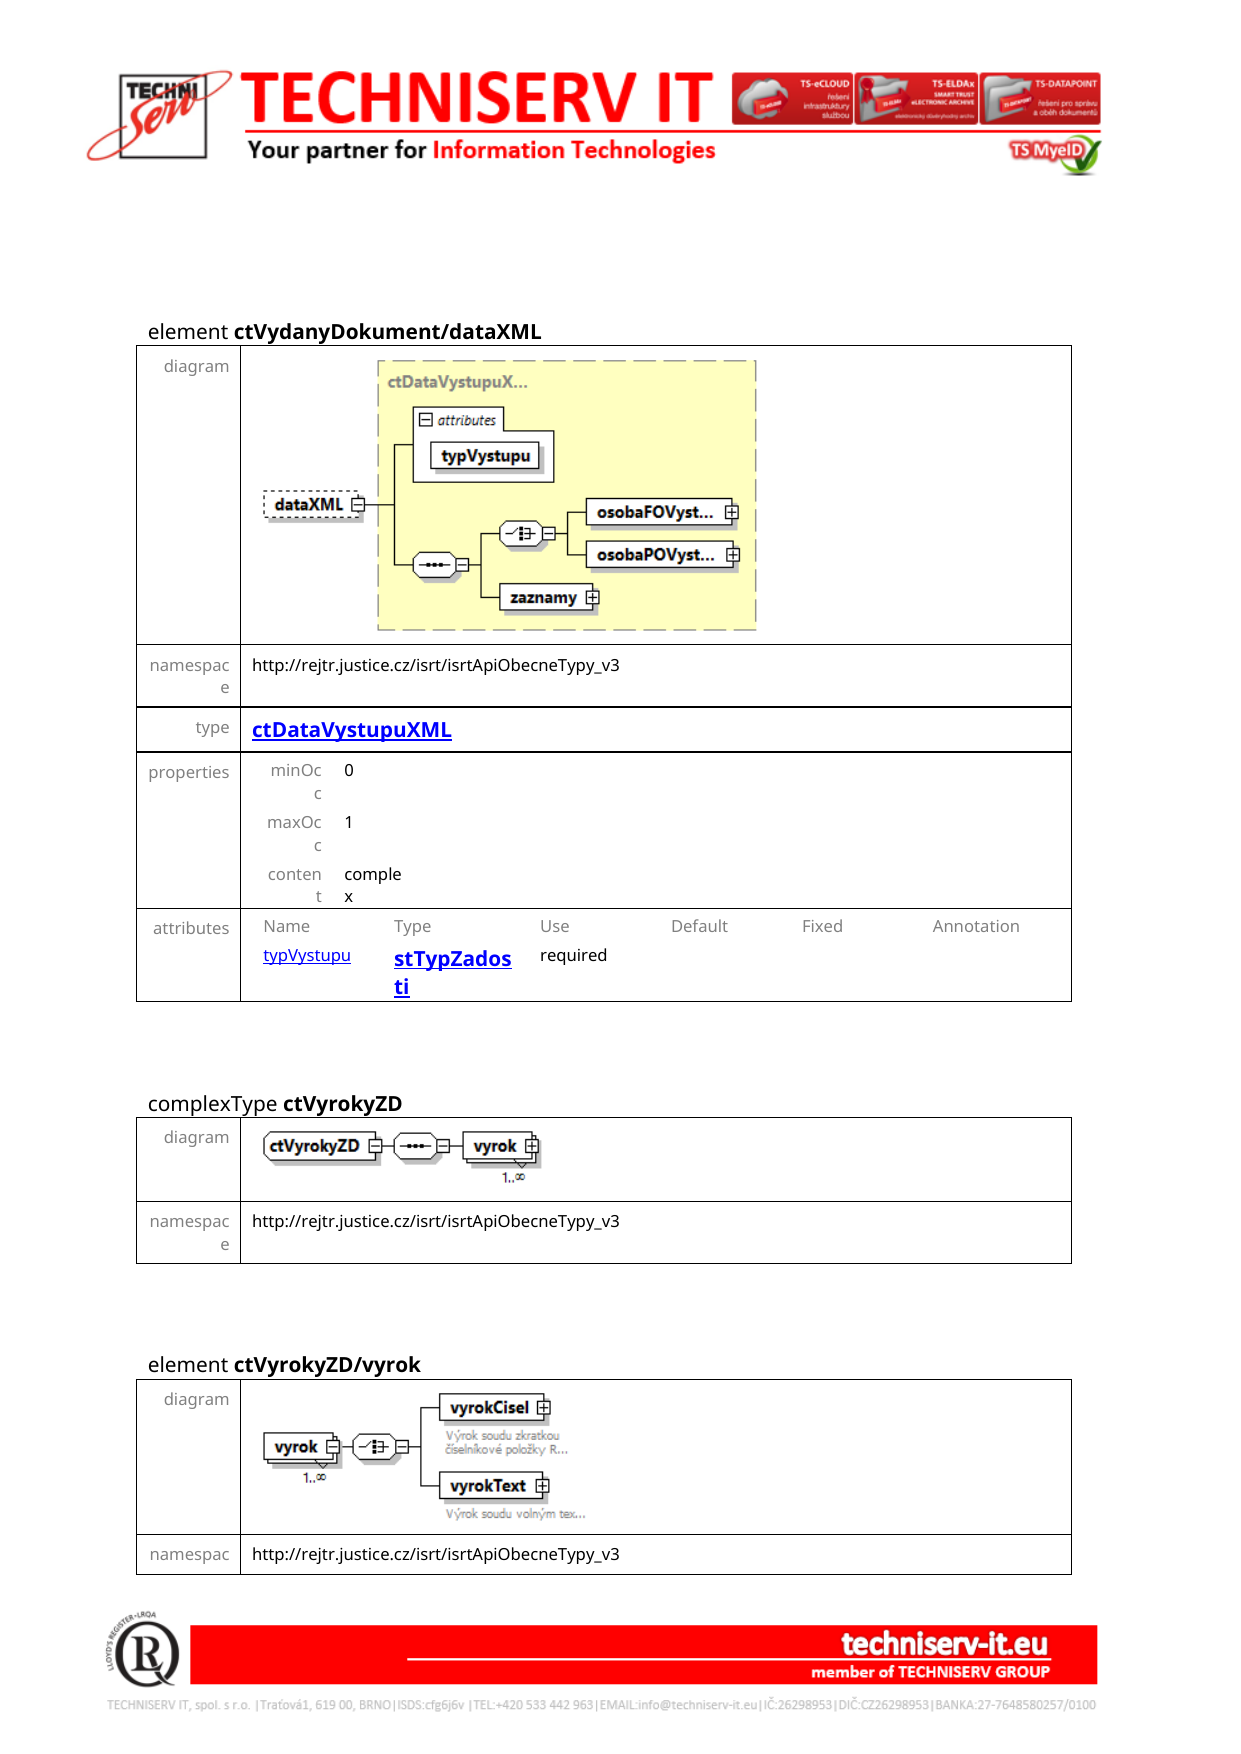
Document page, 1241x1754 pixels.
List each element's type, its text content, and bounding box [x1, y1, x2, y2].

table_cell namespace [137, 1535, 240, 1573]
picture [251, 1387, 601, 1527]
table_cell http://rejtr.justice.cz/isrt/isrtApiObecneTypy_v3 [241, 1535, 1071, 1573]
table_header [241, 1118, 1071, 1201]
table_header [241, 346, 1071, 644]
picture [87, 1607, 1103, 1715]
table_cell ctDataVystupuXML [241, 708, 1071, 751]
text complexType ctVyrokyZD [148, 1089, 1092, 1117]
table_header [241, 1380, 1071, 1534]
table_cell properties [137, 753, 240, 908]
picture [79, 58, 1118, 185]
text element ctVydanyDokument/dataXML [148, 317, 1092, 345]
table_cell http://rejtr.justice.cz/isrt/isrtApiObecneTypy_v3 [241, 1202, 1071, 1263]
table_cell namespace [137, 645, 240, 706]
picture [251, 354, 769, 637]
table_cell attributes [137, 909, 240, 1001]
table_cell namespace [137, 1202, 240, 1263]
table_cell [241, 753, 1071, 908]
table_cell http://rejtr.justice.cz/isrt/isrtApiObecneTypy_v3 [241, 645, 1071, 706]
table_header diagram [137, 1380, 240, 1534]
picture [251, 1126, 554, 1193]
table_header diagram [137, 346, 240, 644]
table_cell [241, 909, 1071, 1001]
text element ctVyrokyZD/vyrok [148, 1351, 1092, 1379]
table_cell type [137, 708, 240, 751]
table_header diagram [137, 1118, 240, 1201]
